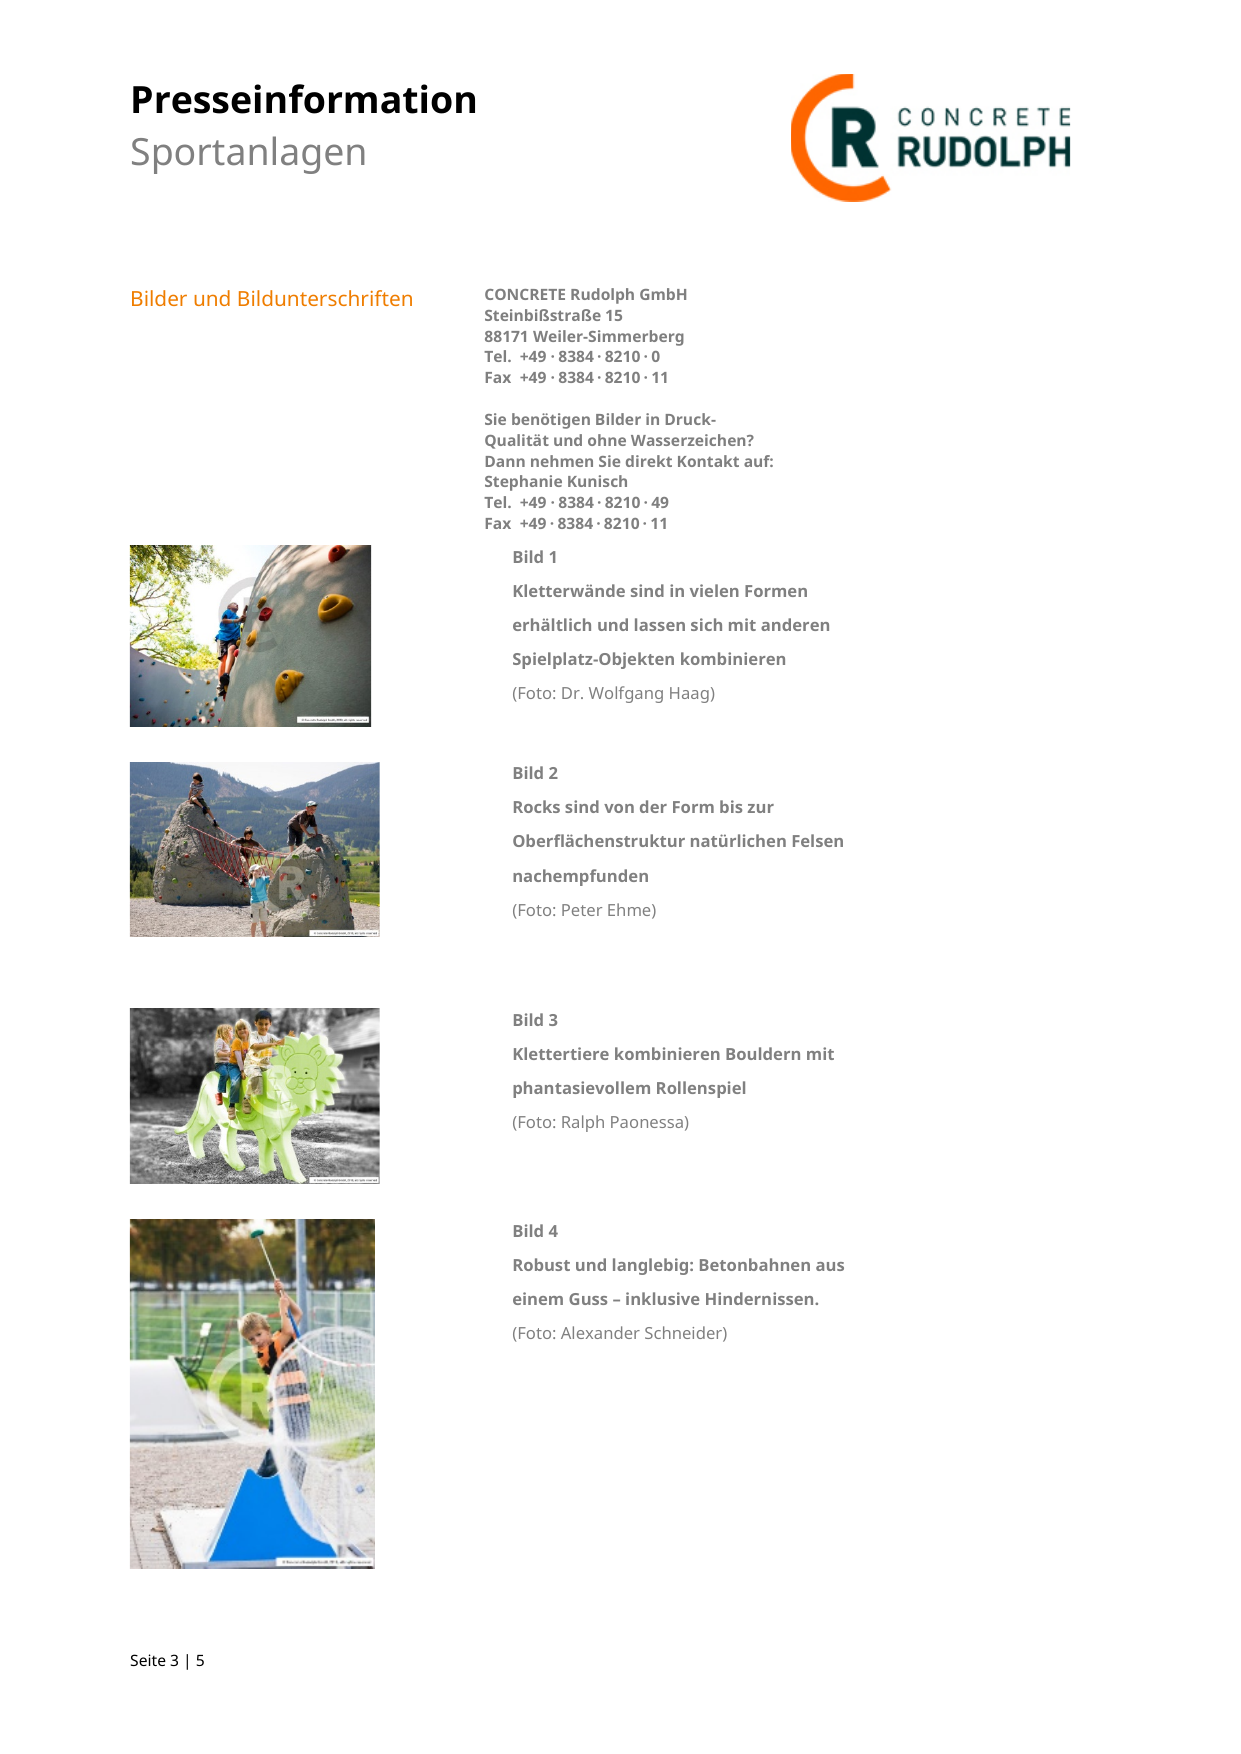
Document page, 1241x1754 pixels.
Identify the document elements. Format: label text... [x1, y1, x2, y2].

subtitle Bilder und Bildunterschriften [130, 284, 484, 312]
table_cell Bild 4 Robust und langlebig: Betonbahnen aus einem Guss – inklusive Hindernissen. (Foto: Alexander Schneider) [500, 1208, 871, 1593]
table_cell [130, 750, 500, 997]
table_header Bild 1 Kletterwände sind in vielen Formen erhältlich und lassen sich mit anderen Spielplatz-Objekten kombinieren (Foto: Dr. Wolfgang Haag) [500, 534, 871, 750]
picture [129, 1219, 375, 1569]
table_header [130, 534, 500, 750]
picture [791, 74, 1071, 202]
table_cell Bild 3 Klettertiere kombinieren Bouldern mit phantasievollem Rollenspiel (Foto: Ralph Paonessa) [500, 997, 871, 1207]
picture [129, 762, 380, 937]
table_cell [130, 1208, 500, 1593]
picture [129, 1008, 380, 1184]
table_cell Bild 2 Rocks sind von der Form bis zur Oberflächenstruktur natürlichen Felsen nachempfunden (Foto: Peter Ehme) [500, 750, 871, 997]
picture [129, 545, 372, 727]
table_cell [130, 997, 500, 1207]
